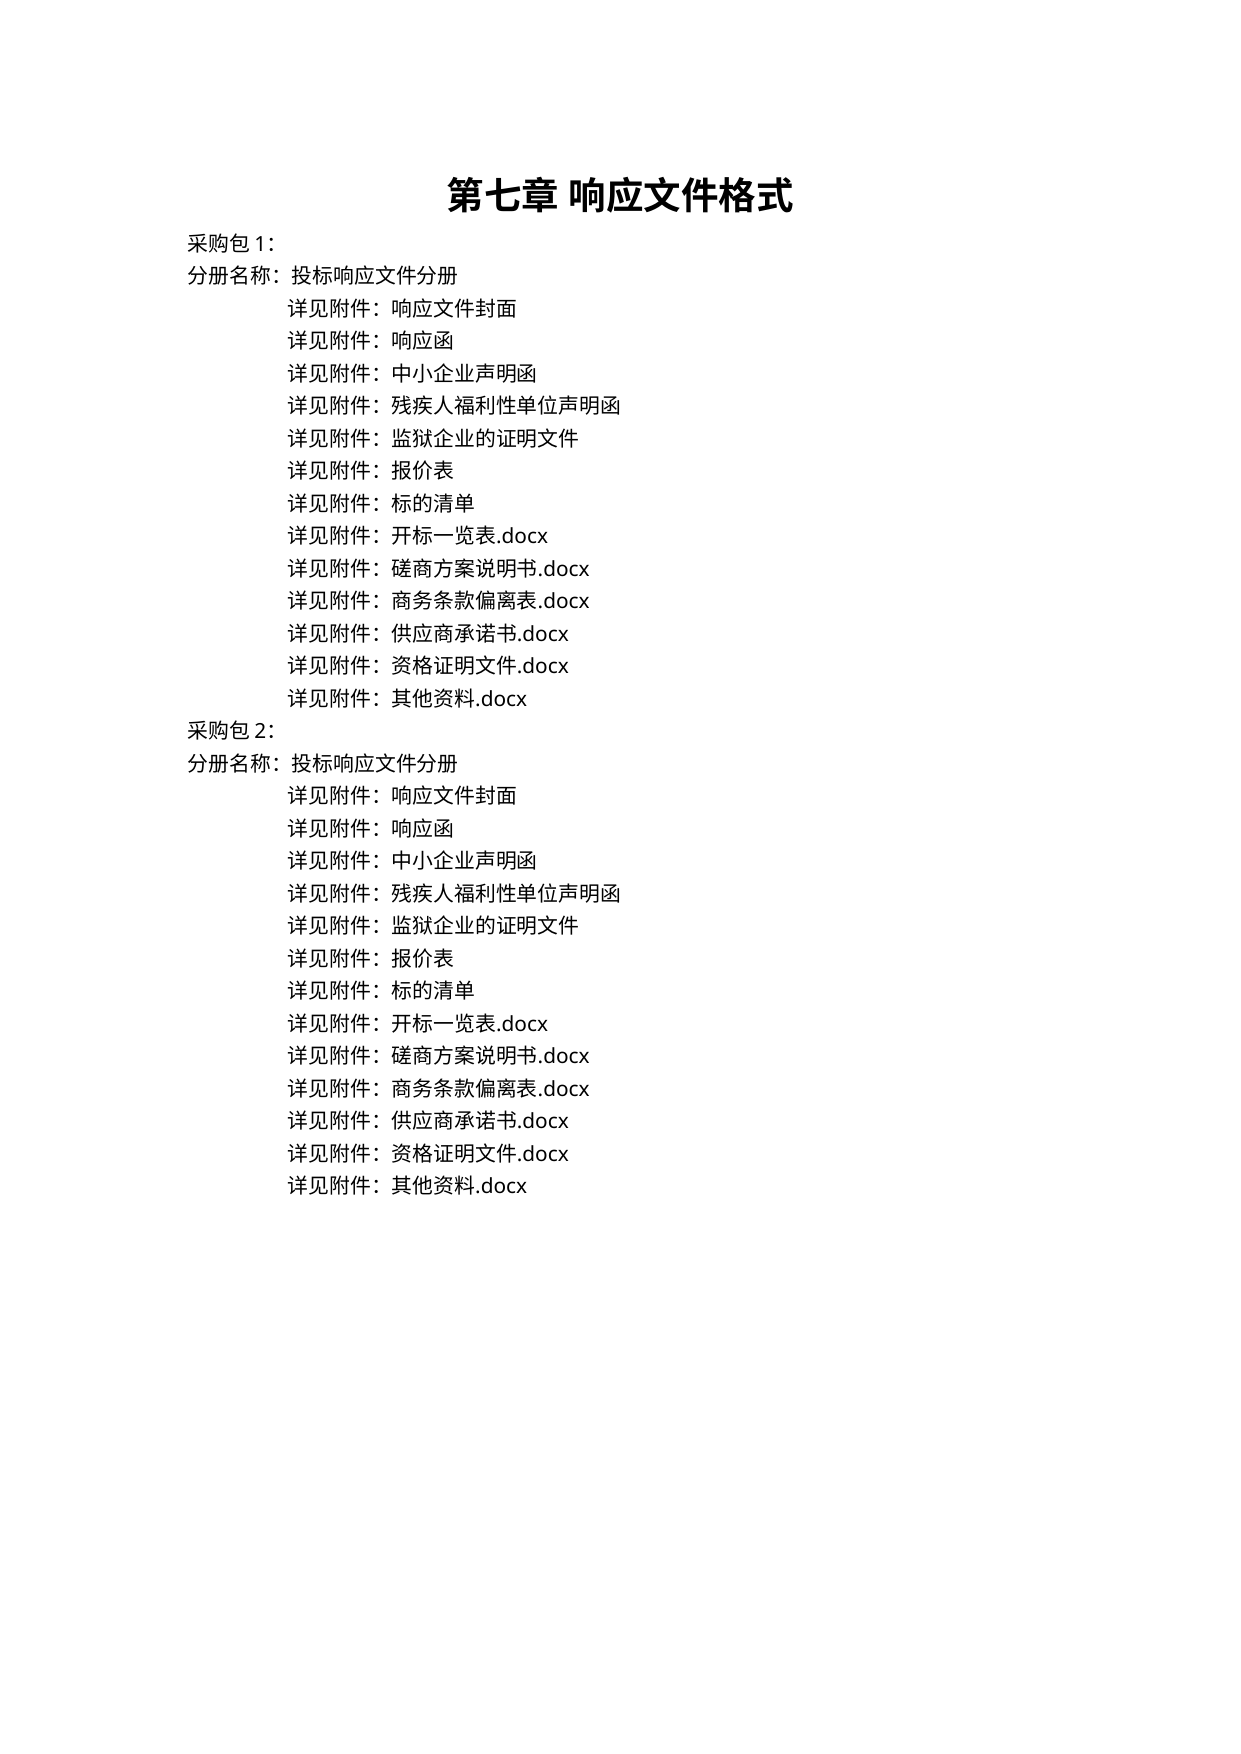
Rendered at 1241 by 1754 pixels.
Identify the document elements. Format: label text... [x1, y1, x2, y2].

text 采购包2： [187, 714, 1053, 747]
text 详见附件：标的清单 [187, 487, 1053, 519]
text 详见附件：响应文件封面 [187, 779, 1053, 812]
text 详见附件：其他资料.docx [187, 682, 1053, 714]
text 第七章 响应文件格式 [187, 162, 1053, 227]
text 分册名称：投标响应文件分册 [187, 259, 1053, 292]
text 详见附件：中小企业声明函 [187, 357, 1053, 389]
text 分册名称：投标响应文件分册 [187, 747, 1053, 779]
text 详见附件：响应文件封面 [187, 292, 1053, 324]
text 详见附件：开标一览表.docx [187, 1007, 1053, 1039]
text 详见附件：监狱企业的证明文件 [187, 909, 1053, 942]
text 详见附件：商务条款偏离表.docx [187, 1072, 1053, 1104]
text 详见附件：响应函 [187, 812, 1053, 844]
text 详见附件：标的清单 [187, 974, 1053, 1007]
text 详见附件：磋商方案说明书.docx [187, 552, 1053, 584]
text 详见附件：资格证明文件.docx [187, 1137, 1053, 1169]
text 详见附件：磋商方案说明书.docx [187, 1039, 1053, 1072]
text 详见附件：报价表 [187, 942, 1053, 974]
text 详见附件：监狱企业的证明文件 [187, 422, 1053, 454]
text 详见附件：残疾人福利性单位声明函 [187, 877, 1053, 909]
text 详见附件：资格证明文件.docx [187, 649, 1053, 682]
text 详见附件：开标一览表.docx [187, 519, 1053, 552]
text 采购包1： [187, 227, 1053, 259]
text 详见附件：供应商承诺书.docx [187, 1104, 1053, 1137]
text 详见附件：响应函 [187, 324, 1053, 357]
text 详见附件：报价表 [187, 454, 1053, 487]
text 详见附件：供应商承诺书.docx [187, 617, 1053, 649]
text 详见附件：中小企业声明函 [187, 844, 1053, 877]
text 详见附件：其他资料.docx [187, 1169, 1053, 1202]
text 详见附件：残疾人福利性单位声明函 [187, 389, 1053, 422]
text 详见附件：商务条款偏离表.docx [187, 584, 1053, 617]
